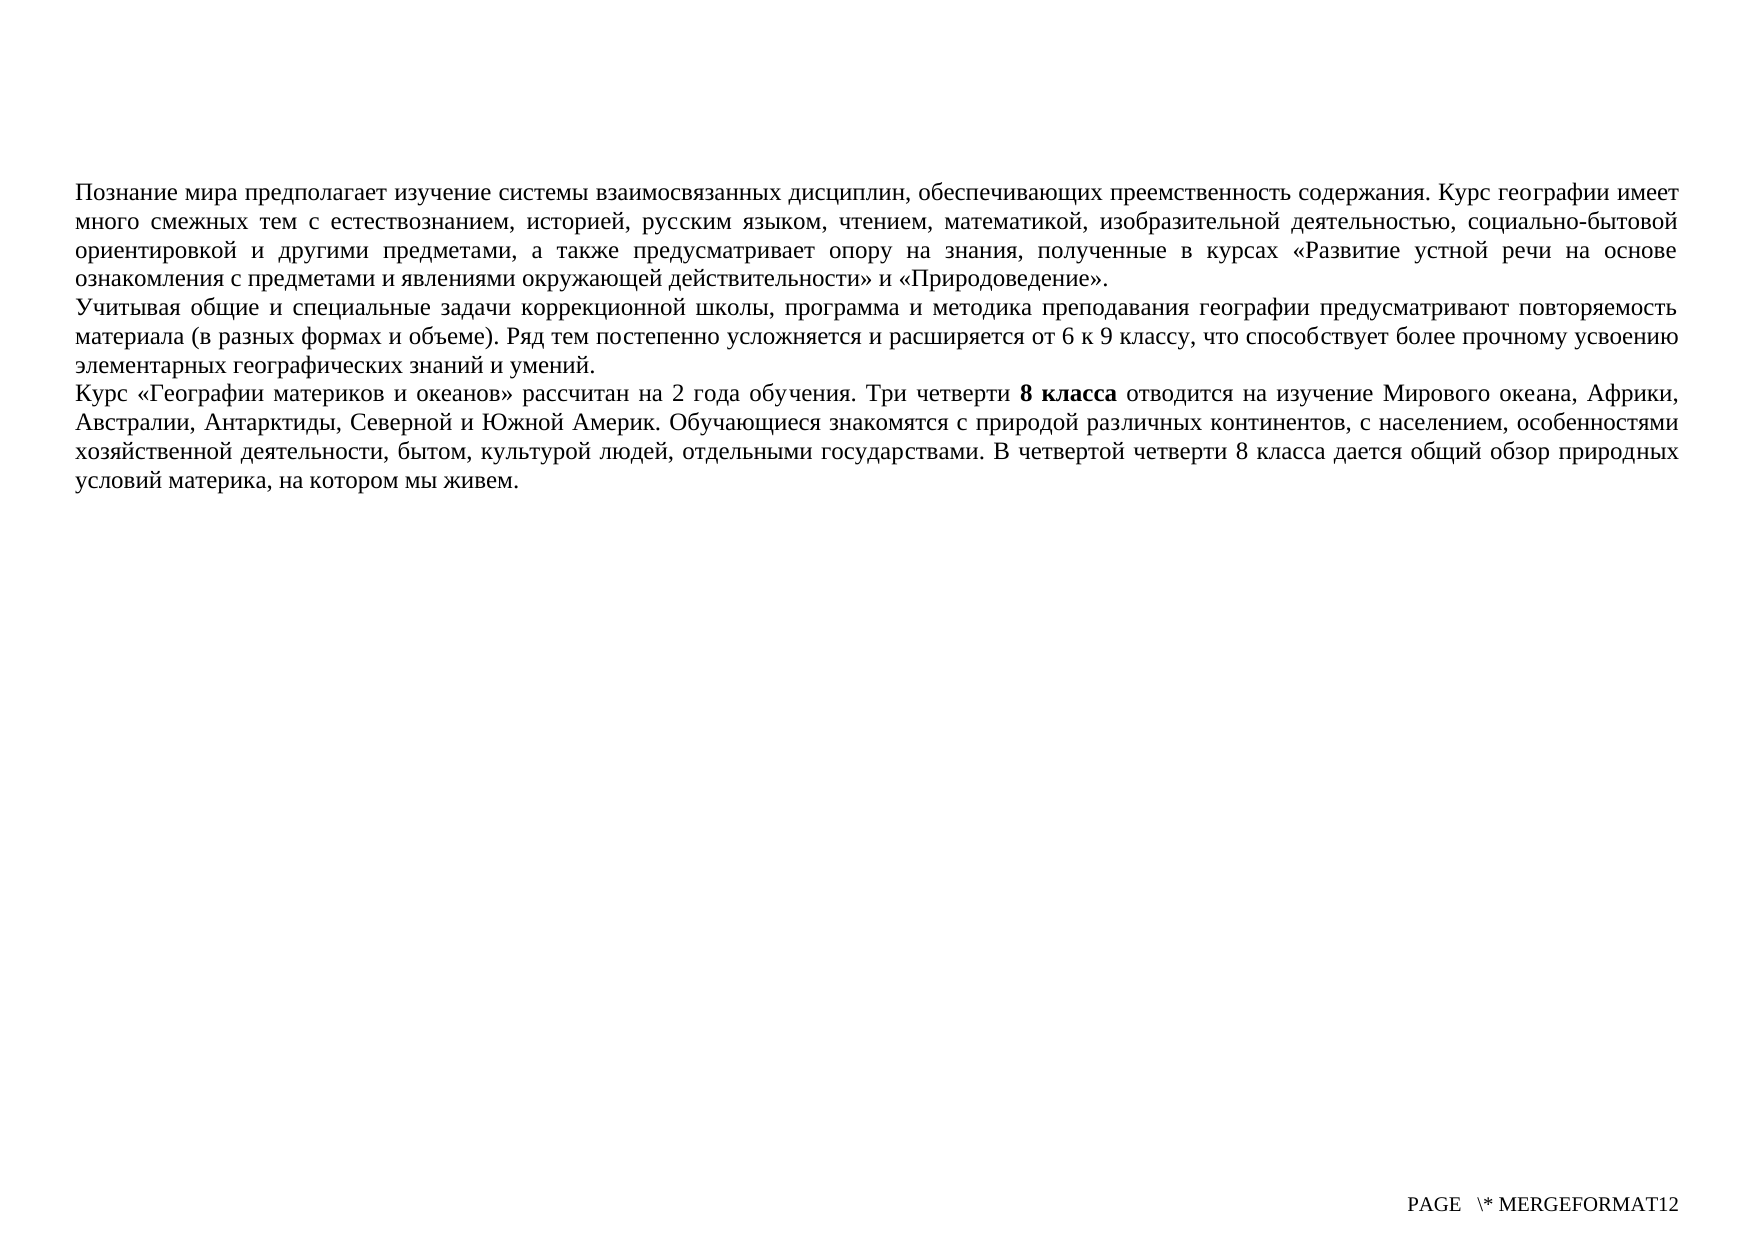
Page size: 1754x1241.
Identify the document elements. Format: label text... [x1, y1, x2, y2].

text Познание мира предполагает изучение системы взаимосвязанных дисциплин, обеспечивающих преемственность содержания. Курс географии имеет много смежных тем с естествознанием, историей, русским языком, чтением, математикой, изобразительной деятельностью, социально-бытовой ориентировкой и другими предметами, а также предусматривает опору на знания, полученные в курсах «Развитие устной речи на основе ознакомления с предметами и явлениями окружающей действительности» и «Природоведение». [75, 177, 1679, 292]
text Учитывая общие и специальные задачи коррекционной школы, программа и методика преподавания географии предусматривают повторяемость материала (в разных формах и объеме). Ряд тем постепенно усложняется и расширяется от 6 к 9 классу, что способствует более прочному усвоению элементарных географических знаний и умений. [75, 292, 1679, 378]
text Курс «Географии материков и океанов» рассчитан на 2 года обучения. Три четверти 8 класса отводится на изучение Мирового океана, Африки, Австралии, Антарктиды, Северной и Южной Америк. Обучающиеся знакомятся с природой различных континентов, с населением, особенностями хозяйственной деятельности, бытом, культурой людей, отдельными государствами. В четвертой четверти 8 класса дается общий обзор природных условий материка, на котором мы живем. [75, 378, 1679, 493]
